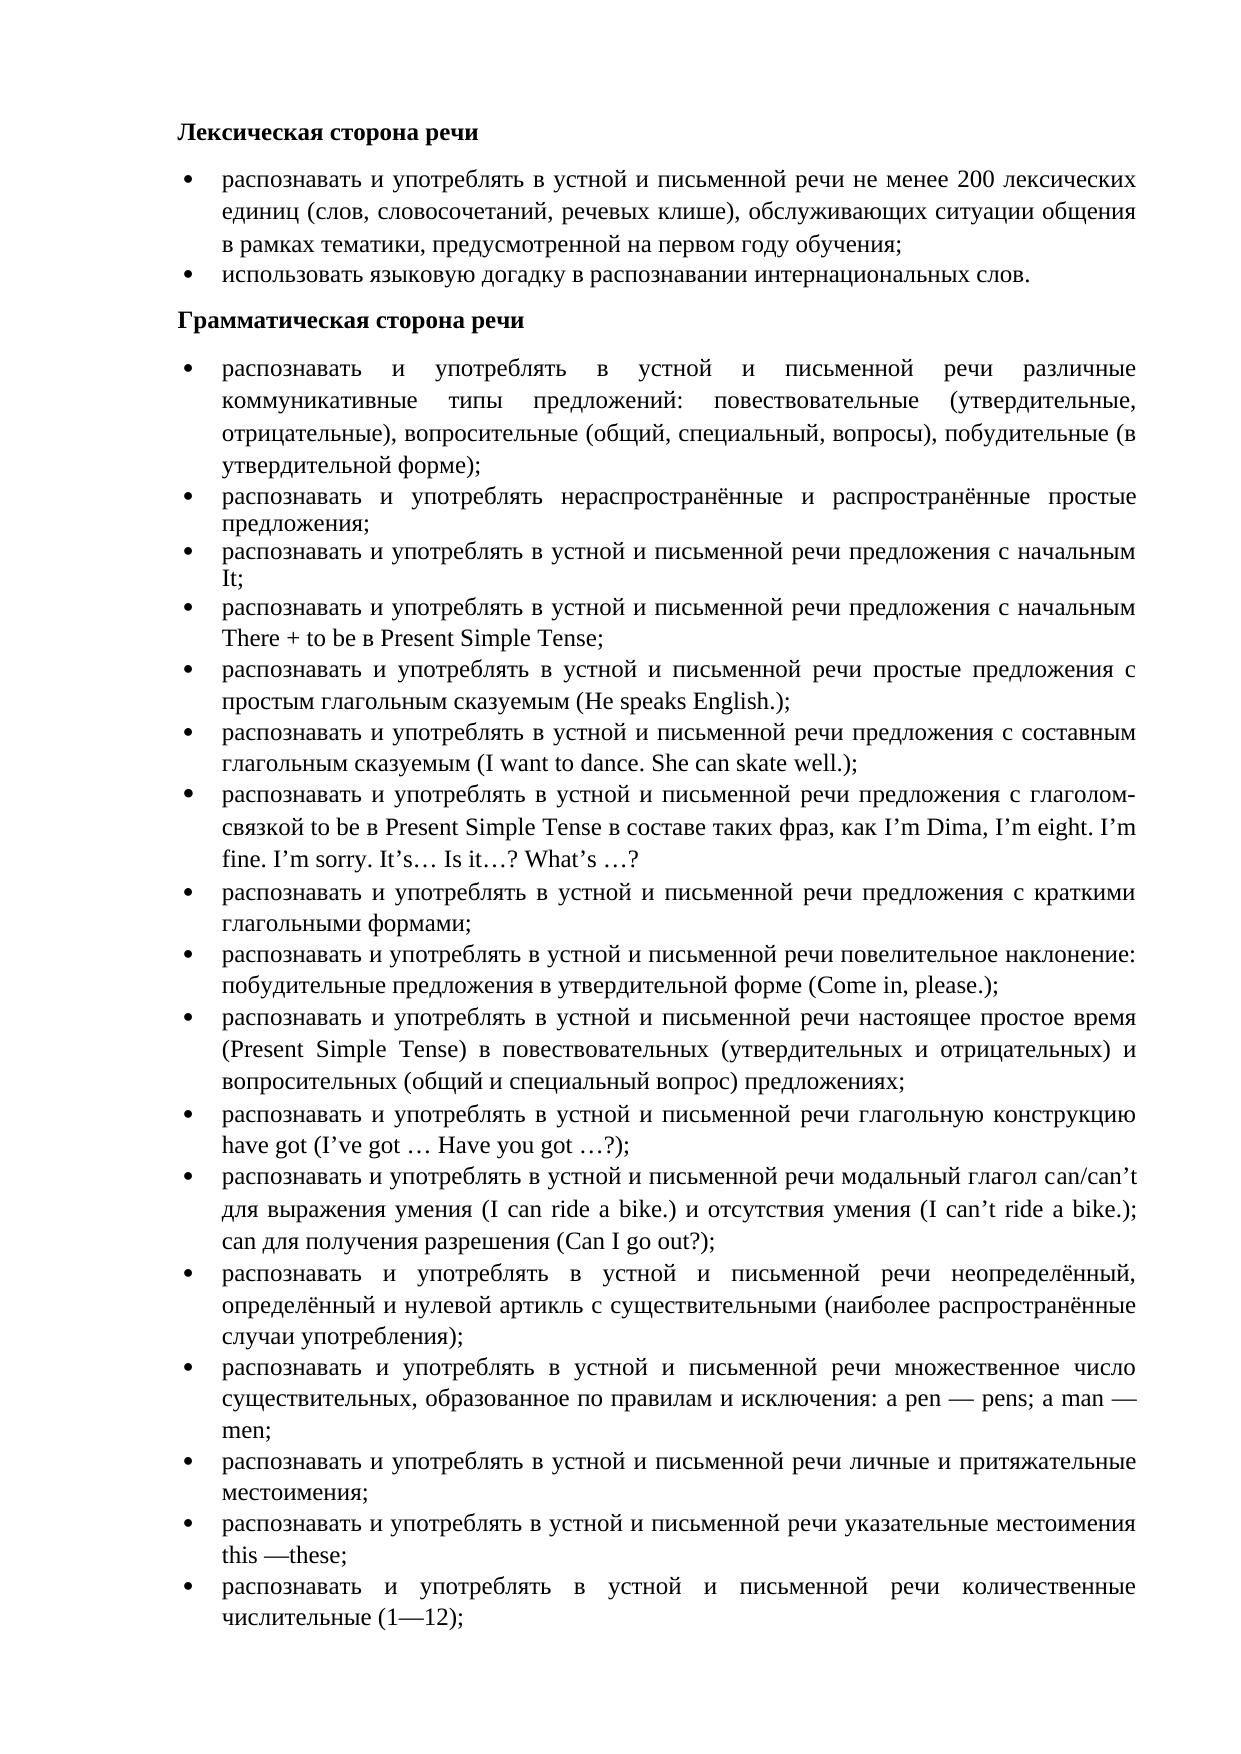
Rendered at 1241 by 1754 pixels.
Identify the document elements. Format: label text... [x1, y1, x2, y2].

list распознавать и употреблять в устной и письменной речи глагольную конструкцию have got (I’ve got … Have you got …?); [184, 1099, 1137, 1159]
list распознавать и употреблять в устной и письменной речи указательные местоимения this —these; [184, 1508, 1137, 1568]
list распознавать и употреблять в устной и письменной речи различные коммуникативные типы предложений: повествовательные (утвердительные, отрицательные), вопросительные (общий, специальный, вопросы), побудительные (в утвердительной форме); [184, 353, 1137, 479]
list распознавать и употреблять в устной и письменной речи настоящее простое время (Present Simple Tense) в повествовательных (утвердительных и отрицательных) и вопросительных (общий и специальный вопрос) предложениях; [184, 1002, 1137, 1095]
list распознавать и употреблять в устной и письменной речи предложения с начальным There + to be в Present Simple Tense; [184, 592, 1137, 652]
list распознавать и употреблять в устной и письменной речи количественные числительные (1—12); [184, 1571, 1137, 1631]
list распознавать и употреблять в устной и письменной речи предложения с начальным It; [184, 537, 1137, 592]
list распознавать и употреблять в устной и письменной речи не менее 200 лексических единиц (слов, словосочетаний, речевых клише), обслуживающих ситуации общения в рамках тематики, предусмотренной на первом году обучения; [184, 164, 1137, 257]
list распознавать и употреблять нераспространённые и распространённые простые предложения; [184, 483, 1137, 537]
text Лексическая сторона речи [177, 118, 1137, 145]
list распознавать и употреблять в устной и письменной речи предложения с составным глагольным сказуемым (I want to dance. She can skate well.); [184, 717, 1137, 777]
list распознавать и употреблять в устной и письменной речи предложения с краткими глагольными формами; [184, 877, 1137, 937]
list распознавать и употреблять в устной и письменной речи простые предложения с простым глагольным сказуемым (He speaks English.); [184, 654, 1137, 714]
list использовать языковую догадку в распознавании интернациональных слов. [184, 261, 1137, 288]
list распознавать и употреблять в устной и письменной речи множественное число существительных, образованное по правилам и исключения: a pen — pens; a man — men; [184, 1352, 1137, 1443]
list распознавать и употреблять в устной и письменной речи неопределённый, определённый и нулевой артикль с существительными (наиболее распространённые случаи употребления); [184, 1258, 1137, 1350]
list распознавать и употреблять в устной и письменной речи модальный глагол сan/can’t для выражения умения (I can ride a bike.) и отсутствия умения (I can’t ride a bike.); can для получения разрешения (Can I go out?); [184, 1161, 1137, 1255]
list распознавать и употреблять в устной и письменной речи предложения с глаголом-связкой to be в Present Simple Tense в составе таких фраз, как I’m Dima, I’m eight. I’m fine. I’m sorry. It’s… Is it…? What’s …? [184, 779, 1137, 873]
text Грамматическая сторона речи [177, 307, 1137, 334]
list распознавать и употреблять в устной и письменной речи личные и притяжательные местоимения; [184, 1446, 1137, 1506]
list распознавать и употреблять в устной и письменной речи повелительное наклонение: побудительные предложения в утвердительной форме (Come in, please.); [184, 939, 1137, 999]
